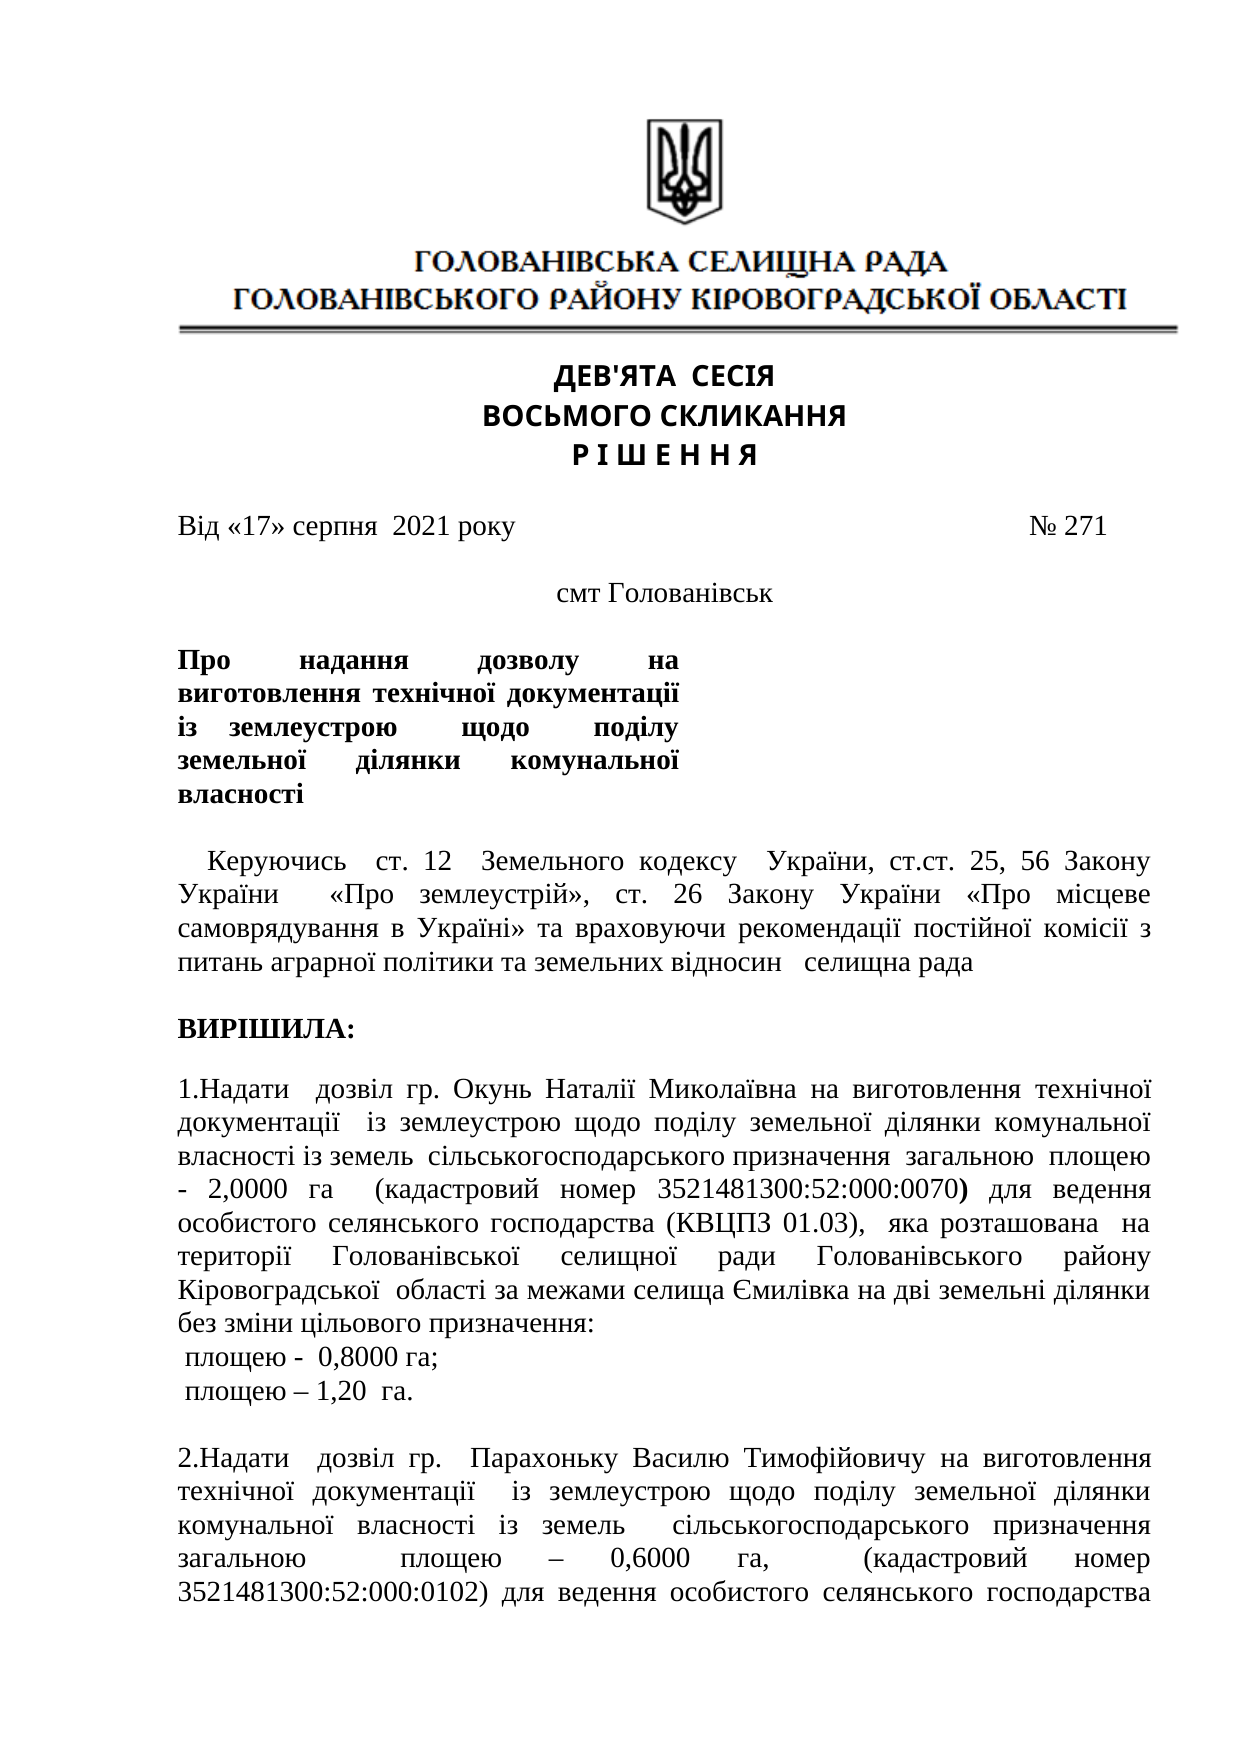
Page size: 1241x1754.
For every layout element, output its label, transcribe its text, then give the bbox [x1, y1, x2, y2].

text Р І Ш Е Н Н Я [177, 434, 1152, 474]
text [177, 1440, 1152, 1607]
text 1.Надати дозвіл гр. Окунь Наталії Миколаївна на виготовлення технічної документації із землеустрою щодо поділу земельної ділянки комунальної власності із земель сільськогосподарського призначення загальною площею - 2,0000 га (кадастровий номер 3521481300:52:000:0070) для ведення особистого селянського господарства (КВЦПЗ 01.03), яка розташована на території Голованівської селищної ради Голованівського району Кіровоградської області за межами селища Ємилівка на дві земельні ділянки без зміни цільового призначення: [177, 1071, 1152, 1339]
text Про надання дозволу на виготовлення технічної документації із землеустрою щодо поділу земельної ділянки комунальної власності [177, 642, 679, 809]
picture [177, 118, 1180, 344]
text ВИРІШИЛА: [177, 1011, 1152, 1044]
text Керуючись ст. 12 Земельного кодексу України, ст.ст. 25, 56 Закону України «Про землеустрій», ст. 26 Закону України «Про місцеве самоврядування в Україні» та враховуючи рекомендації постійної комісії з питань аграрної політики та земельних відносин селищна рада [177, 843, 1152, 977]
text площею – 1,20 га. [177, 1373, 1152, 1406]
text площею - 0,8000 га; [177, 1339, 1152, 1373]
table_header ДЕВ'ЯТА СЕСІЯ [166, 355, 1163, 395]
text Від «17» серпня 2021 року № 271 [177, 508, 1152, 541]
text смт Голованівськ [177, 575, 1152, 608]
table_cell ВОСЬМОГО СКЛИКАННЯ [166, 395, 1163, 434]
